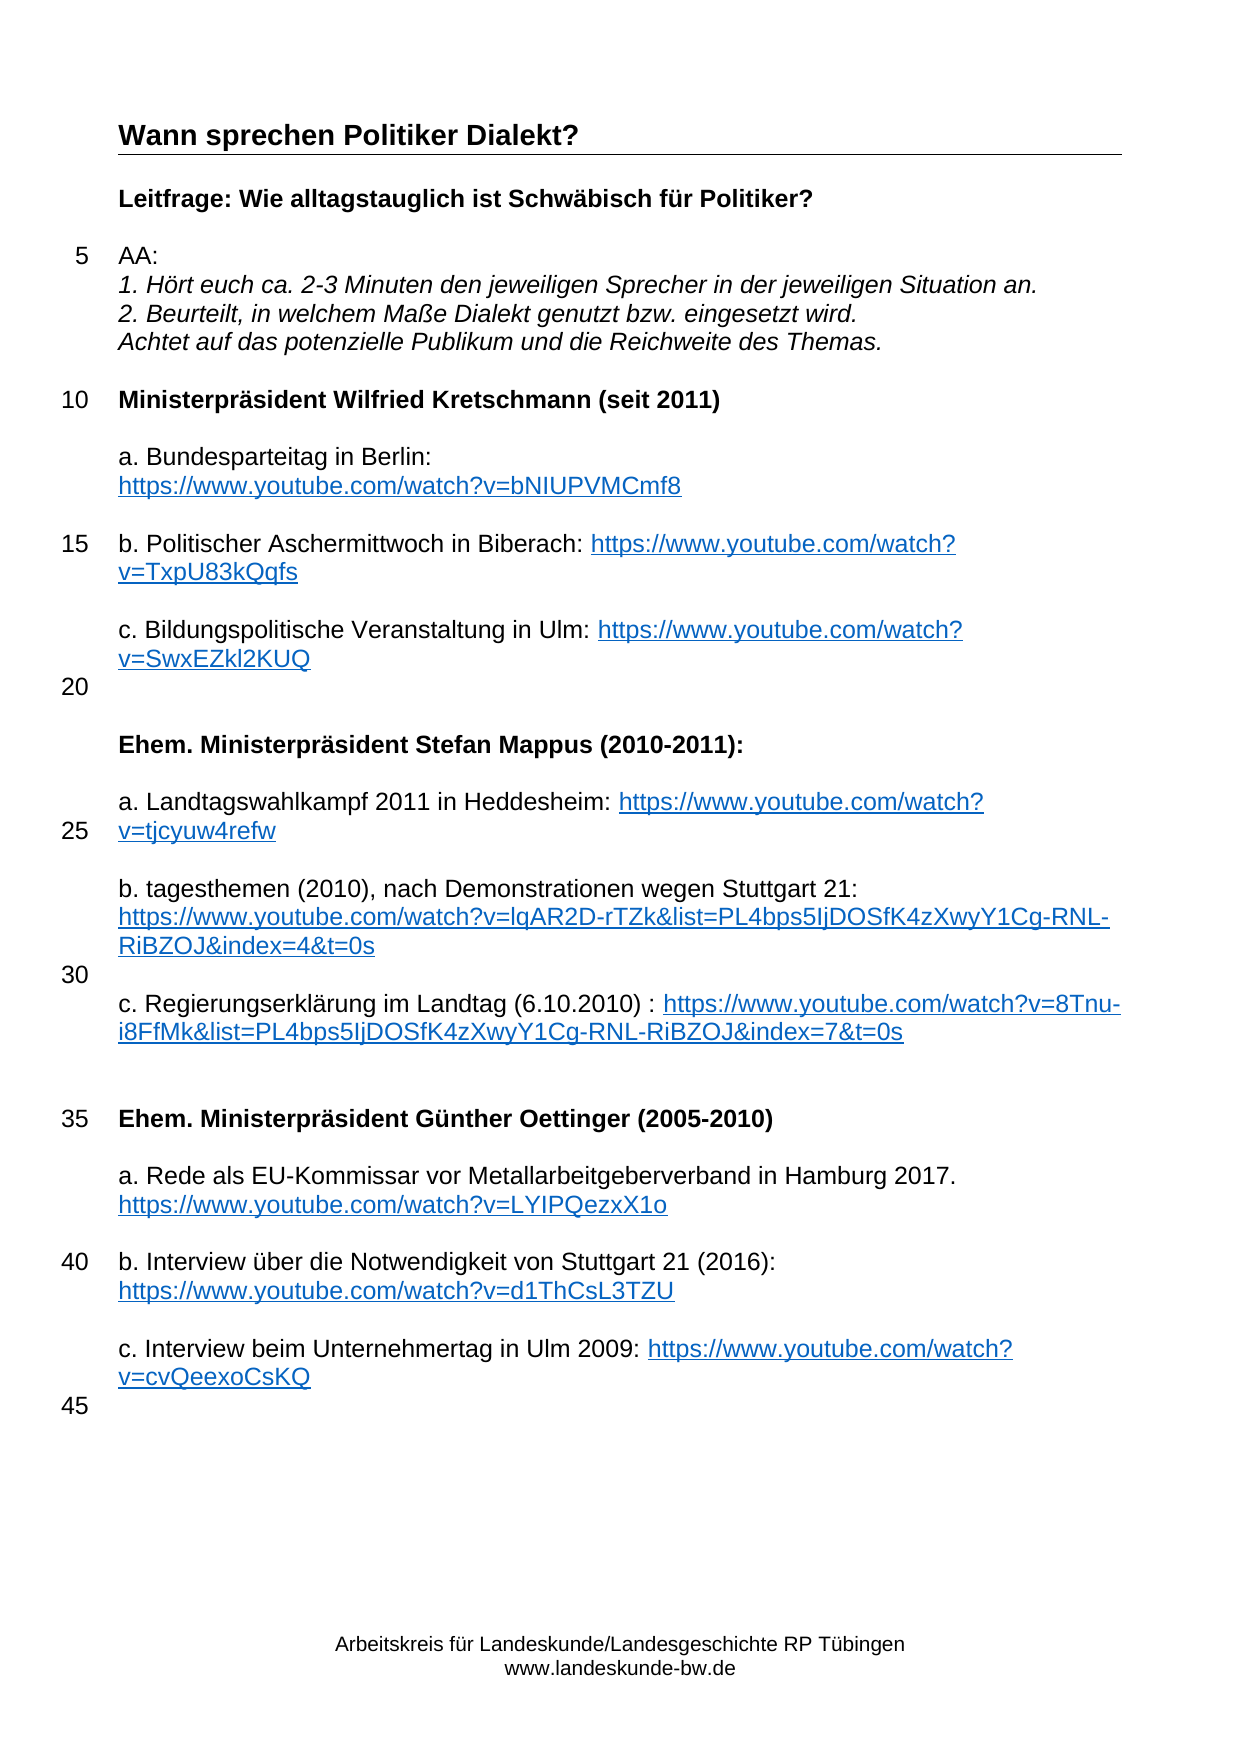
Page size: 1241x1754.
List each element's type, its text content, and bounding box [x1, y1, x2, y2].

text b. Interview über die Notwendigkeit von Stuttgart 21 (2016): https://www.youtube.com/watch?v=d1ThCsL3TZU [118, 1247, 1122, 1305]
text Achtet auf das potenzielle Publikum und die Reichweite des Themas. [118, 327, 1122, 356]
text c. Interview beim Unternehmertag in Ulm 2009: https://www.youtube.com/watch?v=cvQeexoCsKQ [118, 1333, 1122, 1391]
text Ministerpräsident Wilfried Kretschmann (seit 2011) [118, 385, 1122, 413]
text Wann sprechen Politiker Dialekt? [118, 118, 1122, 154]
text Ehem. Ministerpräsident Günther Oettinger (2005-2010) [118, 1103, 1122, 1132]
text 1. Hört euch ca. 2-3 Minuten den jeweiligen Sprecher in der jeweiligen Situation an. [118, 270, 1122, 298]
text c. Bildungspolitische Veranstaltung in Ulm: https://www.youtube.com/watch?v=SwxEZkl2KUQ [118, 615, 1122, 672]
text AA: [118, 241, 1122, 270]
text c. Regierungserklärung im Landtag (6.10.2010) : https://www.youtube.com/watch?v=8Tnu-i8FfMk&list=PL4bps5IjDOSfK4zXwyY1Cg-RNL-RiBZOJ&index=7&t=0s [118, 988, 1122, 1046]
text b. Politischer Aschermittwoch in Biberach: https://www.youtube.com/watch?v=TxpU83kQqfs [118, 528, 1122, 586]
text a. Rede als EU-Kommissar vor Metallarbeitgeberverband in Hamburg 2017. https://www.youtube.com/watch?v=LYIPQezxX1o [118, 1161, 1122, 1218]
text a. Landtagswahlkampf 2011 in Heddesheim: https://www.youtube.com/watch?v=tjcyuw4refw [118, 787, 1122, 845]
text a. Bundesparteitag in Berlin: [118, 442, 1122, 471]
text https://www.youtube.com/watch?v=bNIUPVMCmf8 [118, 471, 1122, 500]
text 2. Beurteilt, in welchem Maße Dialekt genutzt bzw. eingesetzt wird. [118, 298, 1122, 327]
text Ehem. Ministerpräsident Stefan Mappus (2010-2011): [118, 730, 1122, 758]
text Leitfrage: Wie alltagstauglich ist Schwäbisch für Politiker? [118, 183, 1122, 212]
text b. tagesthemen (2010), nach Demonstrationen wegen Stuttgart 21: https://www.youtube.com/watch?v=lqAR2D-rTZk&list=PL4bps5IjDOSfK4zXwyY1Cg-RNL-RiBZOJ&index=4&t=0s [118, 873, 1122, 960]
